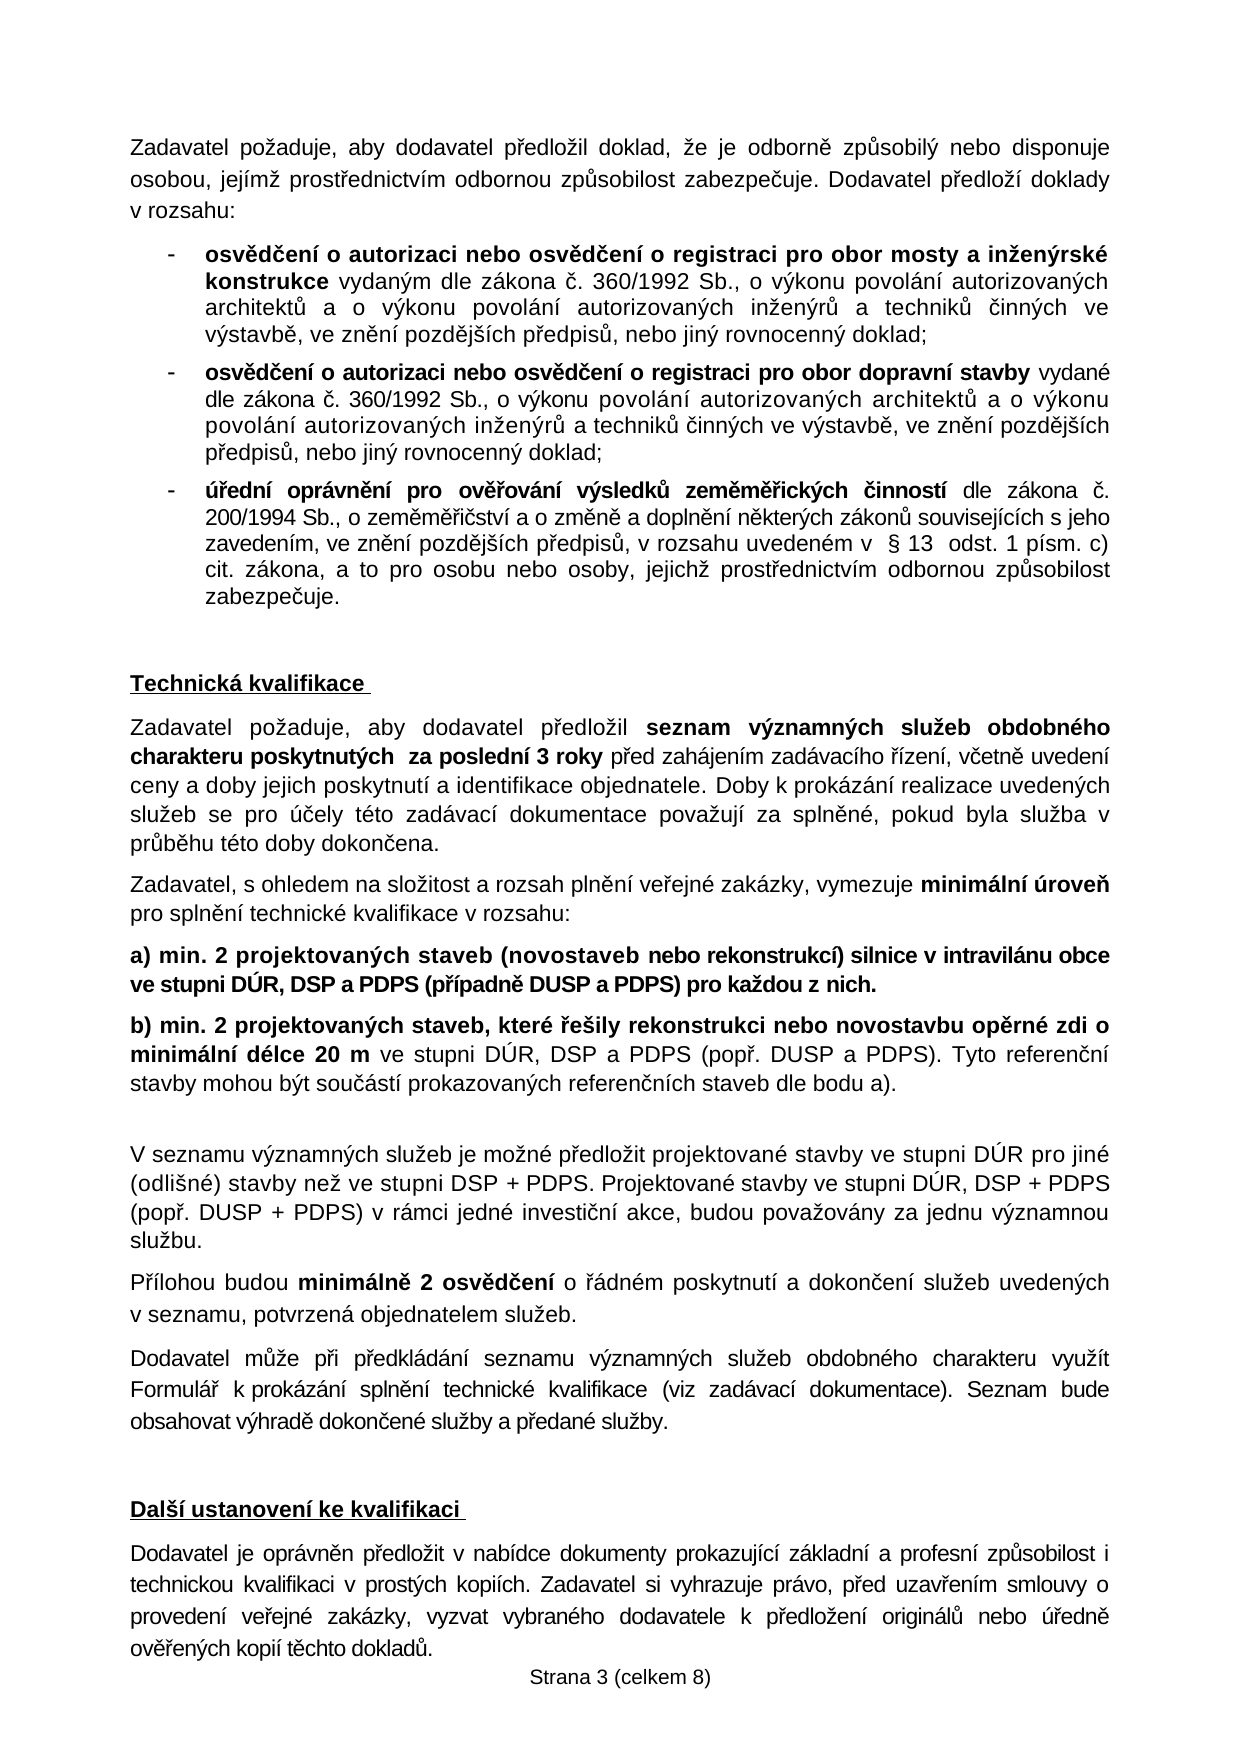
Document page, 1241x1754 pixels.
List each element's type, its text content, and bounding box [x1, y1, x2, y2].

list osvědčení o autorizaci nebo osvědčení o registraci pro obor dopravní stavby vydané dle zákona č. 360/1992 Sb., o výkonu povolání autorizovaných architektů a o výkonu povolání autorizovaných inženýrů a techniků činných ve výstavbě, ve znění pozdějších předpisů, nebo jiný rovnocenný doklad; [167, 359, 1110, 465]
text b) min. 2 projektovaných staveb, které řešily rekonstrukci nebo novostavbu opěrné zdi o minimální délce 20 m ve stupni DÚR, DSP a PDPS (popř. DUSP a PDPS). Tyto referenční stavby mohou být součástí prokazovaných referenčních staveb dle bodu a). [130, 1012, 1110, 1097]
list Zadavatel požaduje, aby dodavatel předložil doklad, že je odborně způsobilý nebo disponuje osobou, jejímž prostřednictvím odbornou způsobilost zabezpečuje. Dodavatel předloží doklady v rozsahu: [130, 134, 1110, 224]
text Přílohou budou minimálně 2 osvědčení o řádném poskytnutí a dokončení služeb uvedených v seznamu, potvrzená objednatelem služeb. [130, 1269, 1110, 1327]
text Dodavatel může při předkládání seznamu významných služeb obdobného charakteru využít Formulář k prokázání splnění technické kvalifikace (viz zadávací dokumentace). Seznam bude obsahovat výhradě dokončené služby a předané služby. [130, 1344, 1110, 1434]
text Zadavatel požaduje, aby dodavatel předložil seznam významných služeb obdobného charakteru poskytnutých za poslední 3 roky před zahájením zadávacího řízení, včetně uvedení ceny a doby jejich poskytnutí a identifikace objednatele. Doby k prokázání realizace uvedených služeb se pro účely této zadávací dokumentace považují za splněné, pokud byla služba v průběhu této doby dokončena. [130, 714, 1110, 856]
text Dodavatel je oprávněn předložit v nabídce dokumenty prokazující základní a profesní způsobilost i technickou kvalifikaci v prostých kopiích. Zadavatel si vyhrazuje právo, před uzavřením smlouvy o provedení veřejné zakázky, vyzvat vybraného dodavatele k předložení originálů nebo úředně ověřených kopií těchto dokladů. [130, 1540, 1110, 1661]
list osvědčení o autorizaci nebo osvědčení o registraci pro obor mosty a inženýrské konstrukce vydaným dle zákona č. 360/1992 Sb., o výkonu povolání autorizovaných architektů a o výkonu povolání autorizovaných inženýrů a techniků činných ve výstavbě, ve znění pozdějších předpisů, nebo jiný rovnocenný doklad; [167, 241, 1110, 347]
list Technická kvalifikace [130, 670, 1110, 696]
list Další ustanovení ke kvalifikaci [130, 1496, 1110, 1522]
list úřední oprávnění pro ověřování výsledků zeměměřických činností dle zákona č. 200/1994 Sb., o zeměměřičství a o změně a doplnění některých zákonů souvisejících s jeho zavedením, ve znění pozdějších předpisů, v rozsahu uvedeném v § 13 odst. 1 písm. c) cit. zákona, a to pro osobu nebo osoby, jejichž prostřednictvím odbornou způsobilost zabezpečuje. [167, 477, 1110, 609]
text a) min. 2 projektovaných staveb (novostaveb nebo rekonstrukcí) silnice v intravilánu obce ve stupni DÚR, DSP a PDPS (případně DUSP a PDPS) pro každou z nich. [130, 942, 1110, 997]
text Zadavatel, s ohledem na složitost a rozsah plnění veřejné zakázky, vymezuje minimální úroveň pro splnění technické kvalifikace v rozsahu: [130, 871, 1110, 927]
text V seznamu významných služeb je možné předložit projektované stavby ve stupni DÚR pro jiné (odlišné) stavby než ve stupni DSP + PDPS. Projektované stavby ve stupni DÚR, DSP + PDPS (popř. DUSP + PDPS) v rámci jedné investiční akce, budou považovány za jednu významnou službu. [130, 1141, 1110, 1254]
